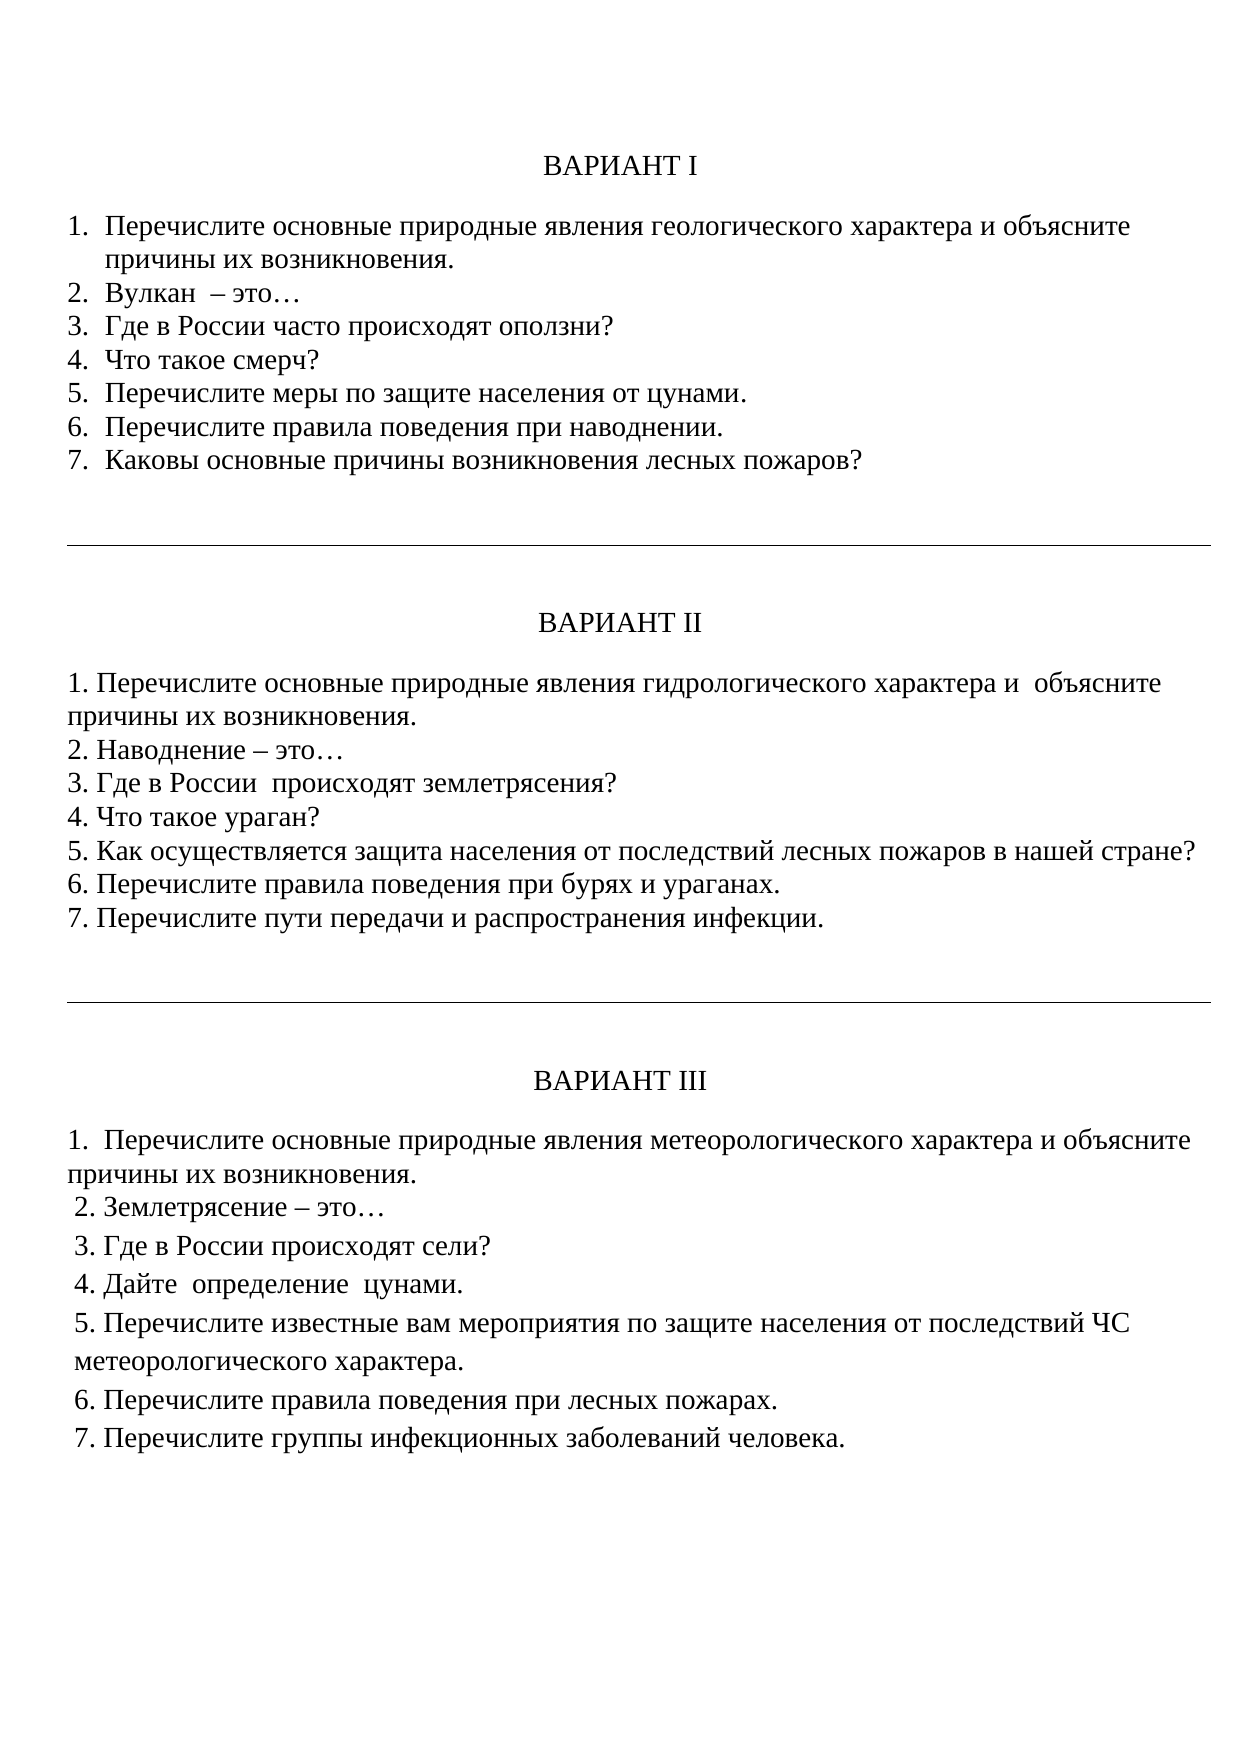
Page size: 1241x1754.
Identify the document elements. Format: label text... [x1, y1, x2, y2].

list Перечислите основные природные явления геологического характера и объясните причины их возникновения. [67, 208, 1211, 275]
list Вулкан – это… [67, 275, 1211, 308]
list Где в России часто происходят оползни? [67, 308, 1211, 342]
text ВАРИАНТ II [29, 606, 1211, 639]
text 3. Где в России происходят землетрясения? [67, 766, 1211, 799]
text 1. Перечислите основные природные явления метеорологического характера и объясните причины их возникновения. [67, 1122, 1211, 1189]
text 5. Как осуществляется защита населения от последствий лесных пожаров в нашей стране? [67, 833, 1211, 866]
text 4. Что такое ураган? [67, 799, 1211, 833]
list 6. Перечислите правила поведения при лесных пожарах. [74, 1382, 1211, 1416]
text ВАРИАНТ III [29, 1063, 1211, 1096]
list 3. Где в России происходят сели? [74, 1228, 1211, 1261]
list Перечислите меры по защите населения от цунами. [67, 375, 1211, 409]
list Каковы основные причины возникновения лесных пожаров? [67, 442, 1211, 476]
text 2. Наводнение – это… [67, 732, 1211, 766]
text 1. Перечислите основные природные явления гидрологического характера и объясните причины их возникновения. [67, 665, 1211, 732]
list 2. Землетрясение – это… [74, 1189, 1211, 1223]
list Что такое смерч? [67, 342, 1211, 375]
text 7. Перечислите пути передачи и распространения инфекции. [67, 900, 1211, 933]
list 5. Перечислите известные вам мероприятия по защите населения от последствий ЧС метеорологического характера. [74, 1305, 1211, 1377]
text ВАРИАНТ I [29, 148, 1211, 182]
list 7. Перечислите группы инфекционных заболеваний человека. [74, 1421, 1211, 1454]
list Перечислите правила поведения при наводнении. [67, 409, 1211, 442]
list 4. Дайте определение цунами. [74, 1266, 1211, 1300]
text 6. Перечислите правила поведения при бурях и ураганах. [67, 866, 1211, 900]
